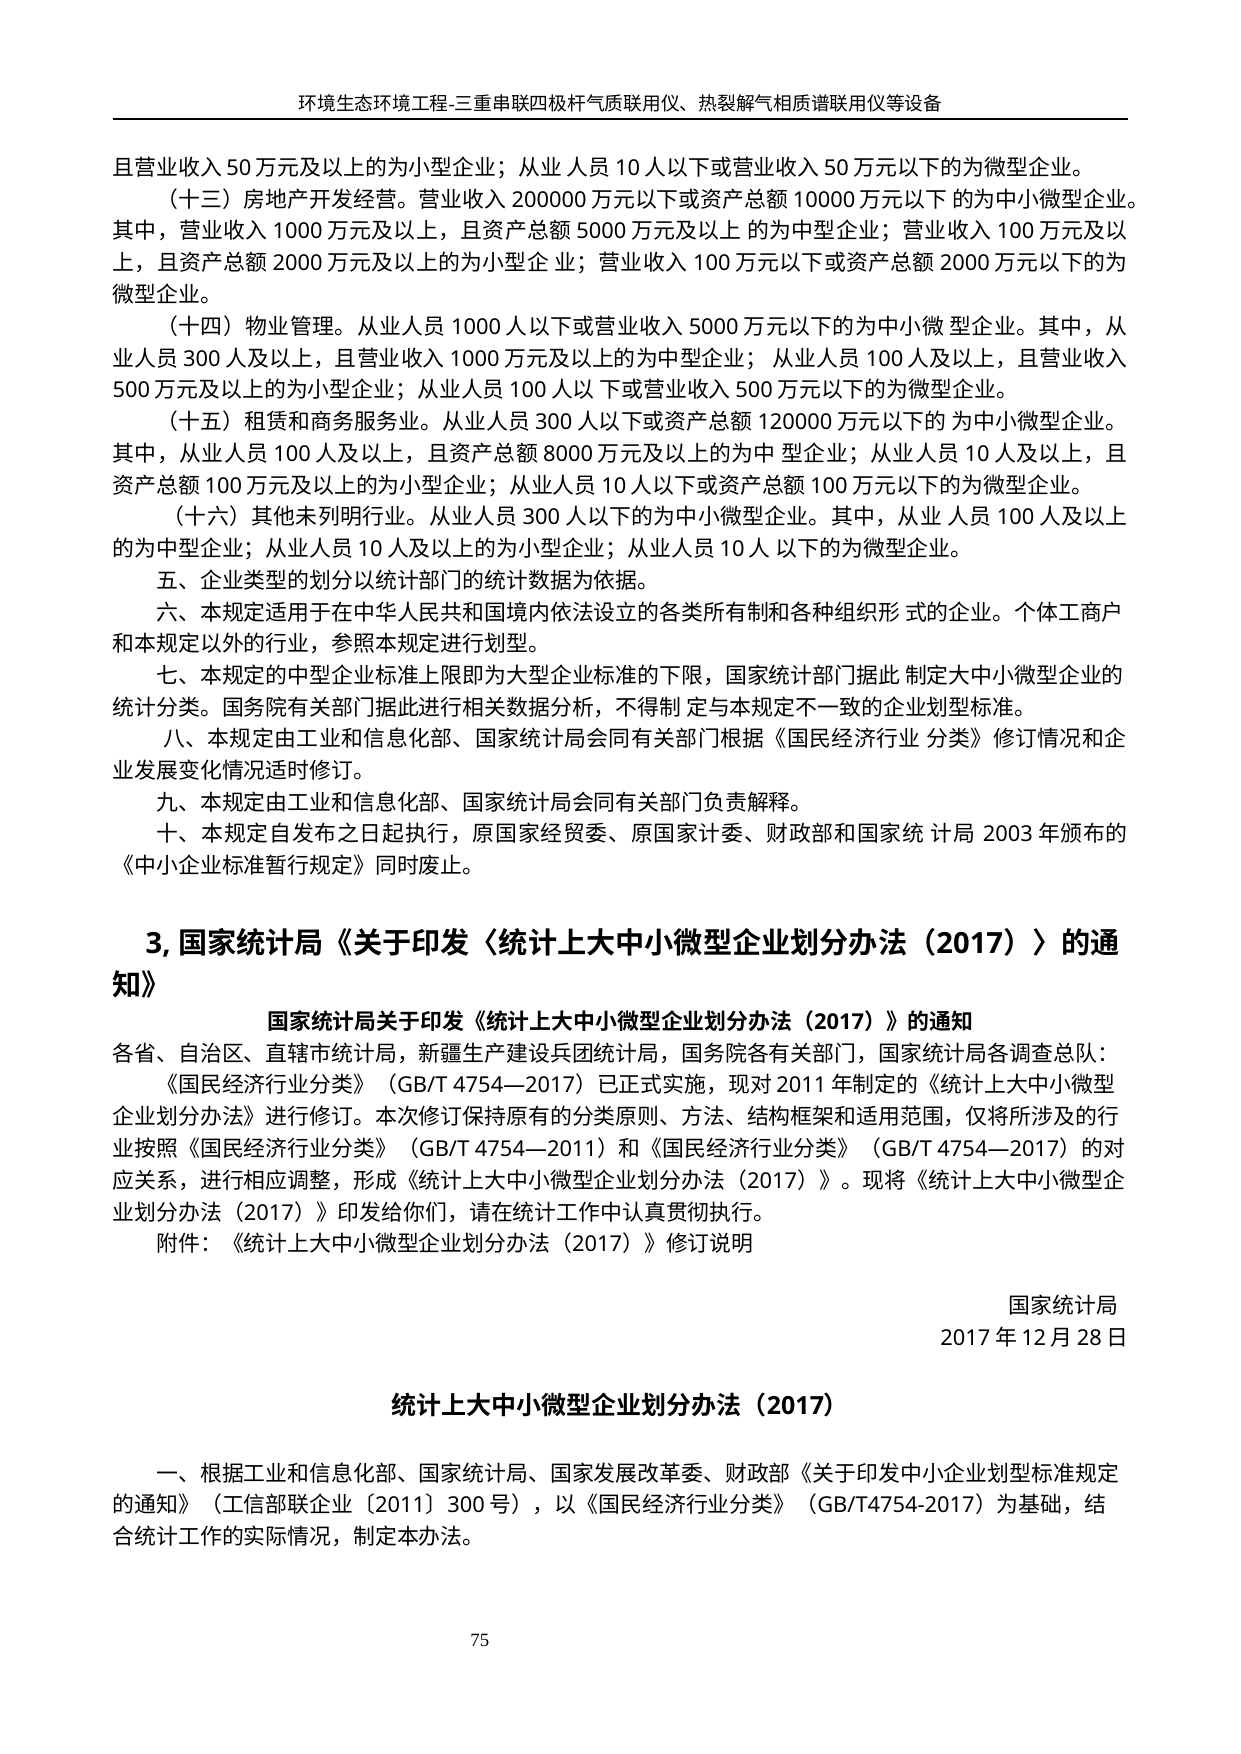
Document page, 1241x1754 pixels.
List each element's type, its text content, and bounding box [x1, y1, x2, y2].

text 国家统计局 [112, 1288, 1128, 1319]
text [112, 150, 1128, 182]
text 3, 国家统计局《关于印发〈统计上大中小微型企业划分办法（2017）〉的通知》 [112, 919, 1128, 1004]
text 五、企业类型的划分以统计部门的统计数据为依据。 [112, 563, 1128, 594]
text 《国民经济行业分类》（GB/T 4754—2017）已正式实施，现对2011年制定的《统计上大中小微型企业划分办法》进行修订。本次修订保持原有的分类原则、方法、结构框架和适用范围，仅将所涉及的行业按照《国民经济行业分类》（GB/T 4754—2011）和《国民经济行业分类》（GB/T 4754—2017）的对应关系，进行相应调整，形成《统计上大中小微型企业划分办法（2017）》。现将《统计上大中小微型企业划分办法（2017）》印发给你们，请在统计工作中认真贯彻执行。 [112, 1067, 1128, 1226]
text 2017年12月28日 [112, 1319, 1128, 1351]
text 六、本规定适用于在中华人民共和国境内依法设立的各类所有制和各种组织形 式的企业。个体工商户和本规定以外的行业，参照本规定进行划型。 [112, 594, 1128, 658]
text 十、本规定自发布之日起执行，原国家经贸委、原国家计委、财政部和国家统 计局2003年颁布的《中小企业标准暂行规定》同时废止。 [112, 816, 1128, 880]
text （十五）租赁和商务服务业。从业人员300人以下或资产总额120000万元以下的 为中小微型企业。其中，从业人员100人及以上，且资产总额8000万元及以上的为中 型企业；从业人员10人及以上，且资产总额100万元及以上的为小型企业；从业人员 10人以下或资产总额100万元以下的为微型企业。 [112, 404, 1128, 499]
text 统计上大中小微型企业划分办法（2017） [112, 1385, 1128, 1422]
text 八、本规定由工业和信息化部、国家统计局会同有关部门根据《国民经济行业 分类》修订情况和企业发展变化情况适时修订。 [112, 721, 1128, 784]
text 九、本规定由工业和信息化部、国家统计局会同有关部门负责解释。 [112, 784, 1128, 816]
text （十四）物业管理。从业人员1000人以下或营业收入5000万元以下的为中小微 型企业。其中，从业人员300人及以上，且营业收入1000万元及以上的为中型企业； 从业人员100人及以上，且营业收入500万元及以上的为小型企业；从业人员100人以 下或营业收入500万元以下的为微型企业。 [112, 309, 1128, 404]
text （十六）其他未列明行业。从业人员300人以下的为中小微型企业。其中，从业 人员100人及以上的为中型企业；从业人员10人及以上的为小型企业；从业人员10人 以下的为微型企业。 [112, 499, 1128, 563]
text 七、本规定的中型企业标准上限即为大型企业标准的下限，国家统计部门据此 制定大中小微型企业的统计分类。国务院有关部门据此进行相关数据分析，不得制 定与本规定不一致的企业划型标准。 [112, 658, 1128, 721]
text （十三）房地产开发经营。营业收入200000万元以下或资产总额10000万元以下 的为中小微型企业。其中，营业收入1000万元及以上，且资产总额5000万元及以上 的为中型企业；营业收入100万元及以上，且资产总额2000万元及以上的为小型企 业；营业收入100万元以下或资产总额2000万元以下的为微型企业。 [112, 182, 1128, 309]
text 一、根据工业和信息化部、国家统计局、国家发展改革委、财政部《关于印发中小企业划型标准规定的通知》（工信部联企业〔2011〕300号），以《国民经济行业分类》（GB/T4754-2017）为基础，结合统计工作的实际情况，制定本办法。 [112, 1456, 1128, 1551]
text 国家统计局关于印发《统计上大中小微型企业划分办法（2017）》的通知 [112, 1004, 1128, 1036]
text 各省、自治区、直辖市统计局，新疆生产建设兵团统计局，国务院各有关部门，国家统计局各调查总队： [112, 1036, 1128, 1067]
text 附件：《统计上大中小微型企业划分办法（2017）》修订说明 [112, 1226, 1128, 1258]
